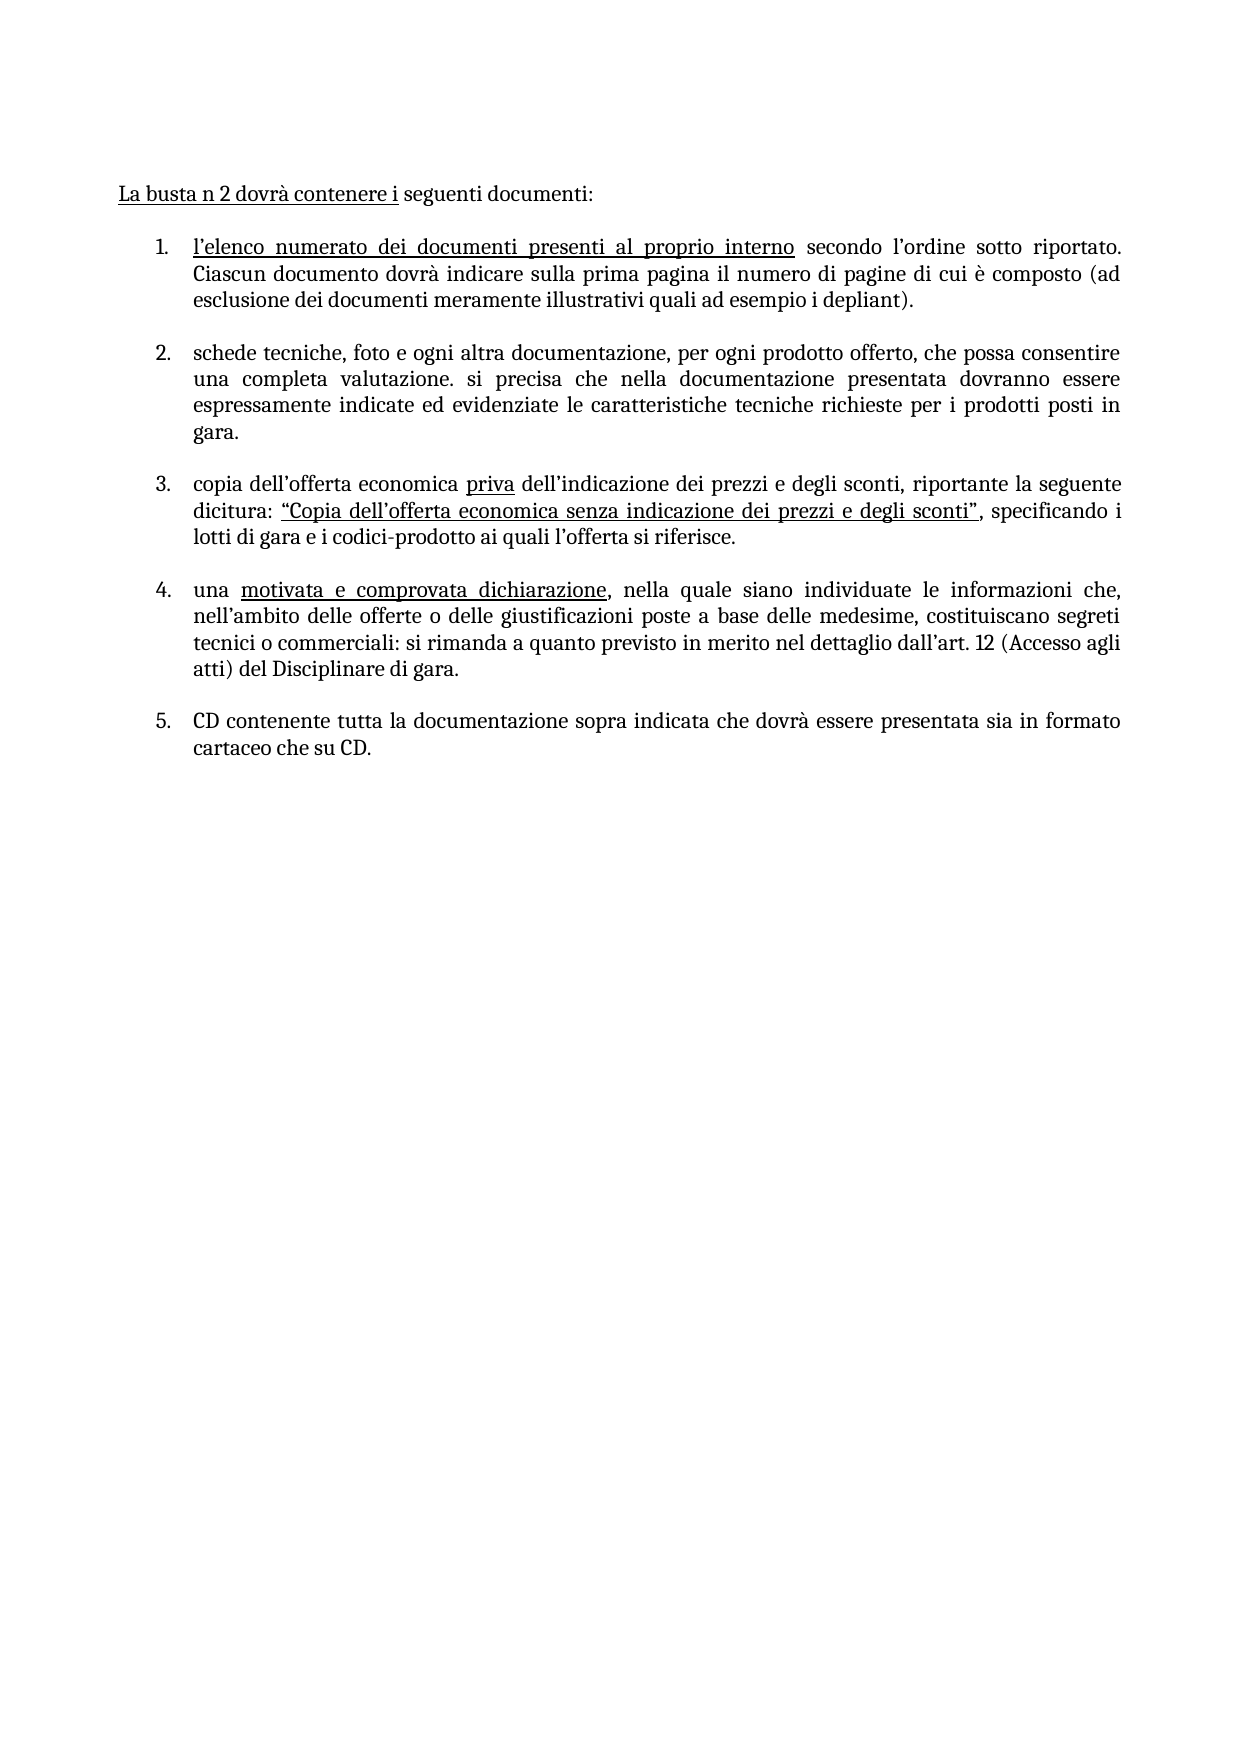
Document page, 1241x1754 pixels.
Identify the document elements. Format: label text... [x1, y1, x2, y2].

list l’elenco numerato dei documenti presenti al proprio interno secondo l’ordine sotto riportato. Ciascun documento dovrà indicare sulla prima pagina il numero di pagine di cui è composto (ad esclusione dei documenti meramente illustrativi quali ad esempio i depliant). [156, 234, 1122, 313]
text La busta n 2 dovrà contenere i seguenti documenti: [118, 181, 1122, 208]
list CD contenente tutta la documentazione sopra indicata che dovrà essere presentata sia in formato cartaceo che su CD. [156, 708, 1122, 761]
list una motivata e comprovata dichiarazione, nella quale siano individuate le rmazioni che, nell’ambito delle offerte o delle giustificazioni poste a base delle medesime, costituiscano segreti tecnici o commerciali: si rimanda a quanto previsto in merito nel dettaglio dall’art. 12 (Accesso agli atti) del Disciplinare di gara. [156, 577, 1122, 682]
list schede tecniche, foto e ogni altra documentazione, per ogni prodotto offerto, che possa consentire una completa valutazione. si precisa che nella documentazione presentata dovranno essere espressamente indicate ed evidenziate le caratteristiche tecniche richieste per i prodotti posti in gara. [156, 339, 1122, 445]
list copia dell’offerta economica priva dell’indicazione dei prezzi e degli sconti, riportante la seguente dicitura: “Copia dell’offerta economica senza indicazione dei prezzi e degli sconti”, specificando i lotti di gara e i codici-prodotto ai quali l’offerta si riferisce. [156, 471, 1122, 550]
